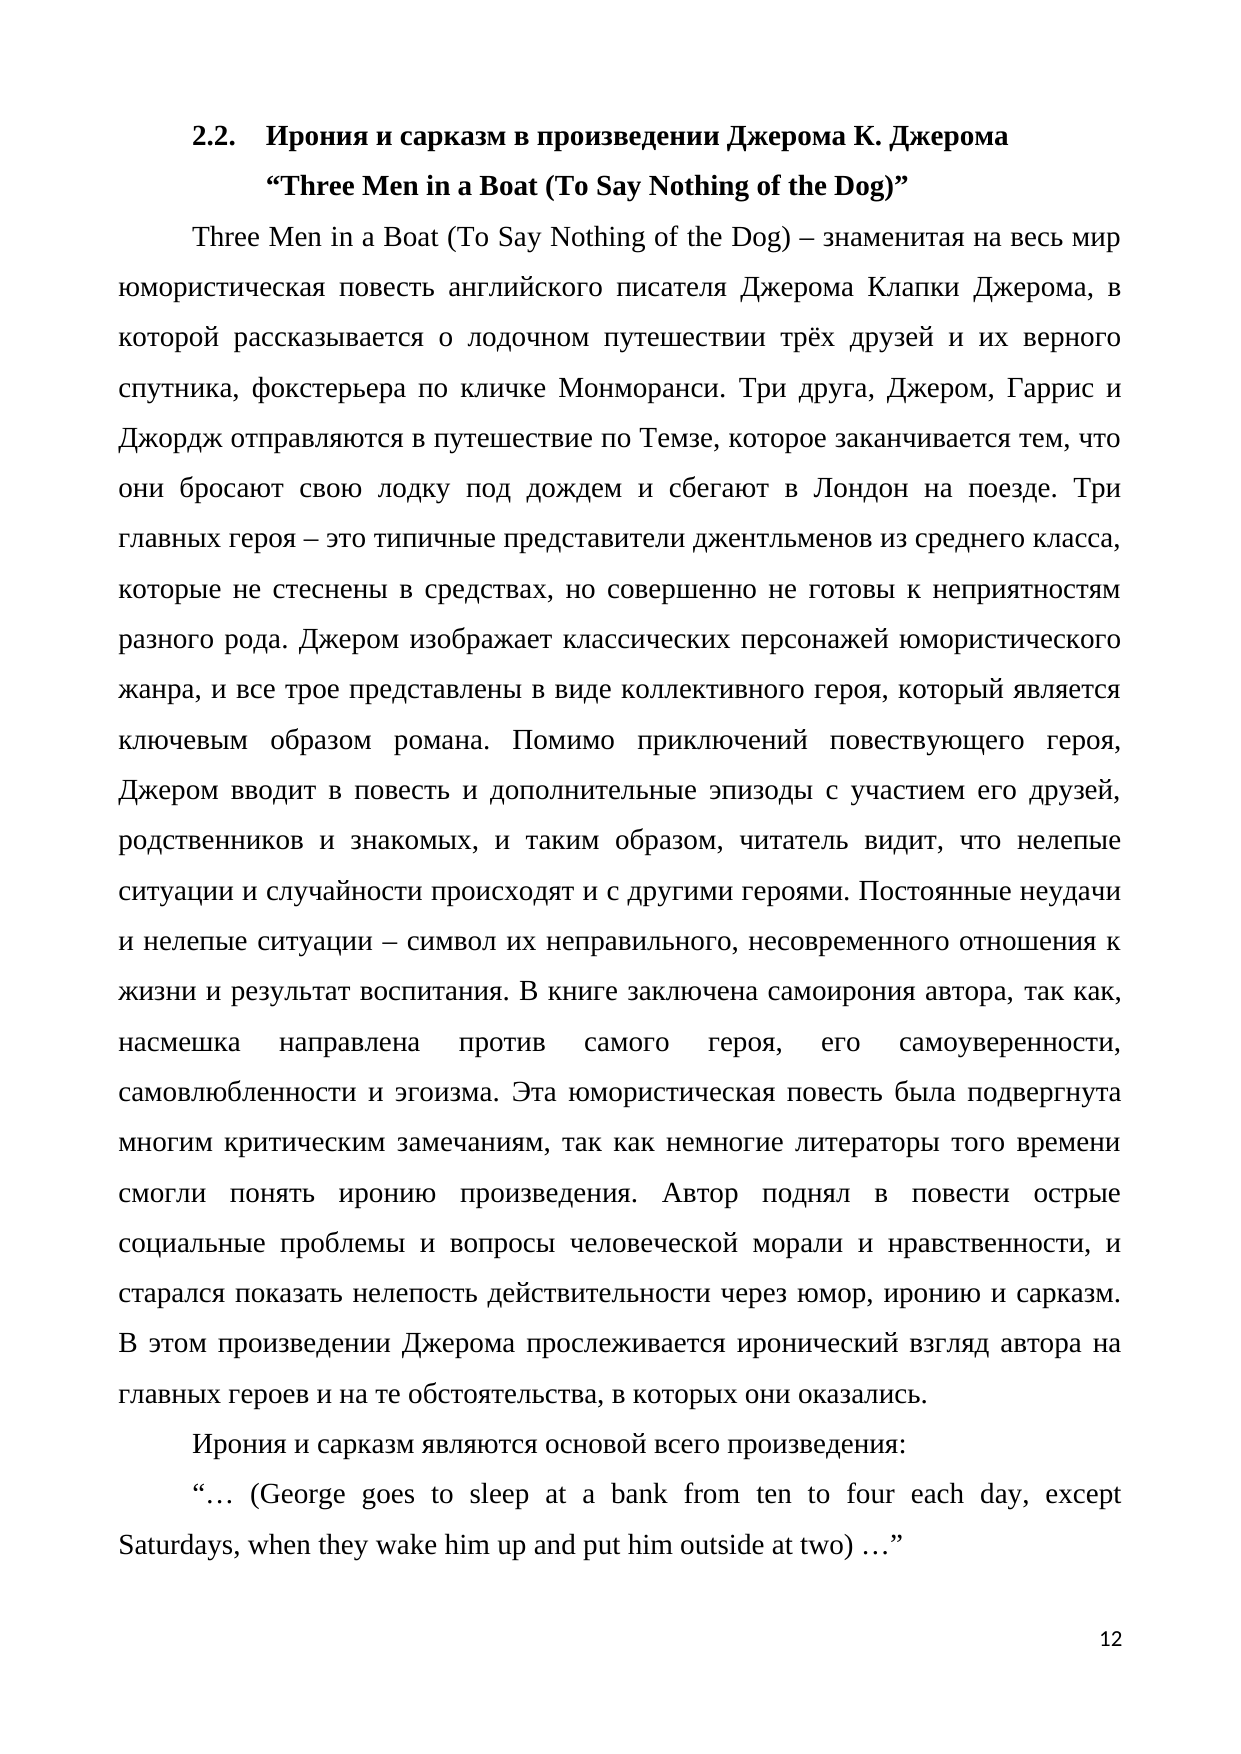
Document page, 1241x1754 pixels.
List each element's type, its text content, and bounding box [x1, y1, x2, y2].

text “Three Men in a Boat (To Say Nothing of the Dog)” [118, 168, 1122, 202]
text “… (George goes to sleep at a bank from ten to four each day, except Saturdays, when they wake him up and put him outside at two) …” [118, 1477, 1122, 1560]
text 2.2. Ирония и сарказм в произведении Джерома К. Джерома [118, 118, 1122, 152]
text Ирония и сарказм являются основой всего произведения: [118, 1426, 1122, 1460]
text Three Men in a Boat (To Say Nothing of the Dog) – знаменитая на весь мир юмористическая повесть английского писателя Джерома Клапки Джерома, в которой рассказывается о лодочном путешествии трёх друзей и их верного спутника, фокстерьера по кличке Монморанси. Три друга, Джером, Гаррис и Джордж отправляются в путешествие по Темзе, которое заканчивается тем, что они бросают свою лодку под дождем и сбегают в Лондон на поезде. Три главных героя – это типичные представители джентльменов из среднего класса, которые не стеснены в средствах, но совершенно не готовы к неприятностям разного рода. Джером изображает классических персонажей юмористического жанра, и все трое представлены в виде коллективного героя, который является ключевым образом романа. Помимо приключений повествующего героя, Джером вводит в повесть и дополнительные эпизоды с участием его друзей, родственников и знакомых, и таким образом, читатель видит, что нелепые ситуации и случайности происходят и с другими героями. Постоянные неудачи и нелепые ситуации – символ их неправильного, несовременного отношения к жизни и результат воспитания. В книге заключена самоирония автора, так как, насмешка направлена против самого героя, его самоуверенности, самовлюбленности и эгоизма. Эта юмористическая повесть была подвергнута многим критическим замечаниям, так как немногие литераторы того времени смогли понять иронию произведения. Автор поднял в повести острые социальные проблемы и вопросы человеческой морали и нравственности, и старался показать нелепость действительности через юмор, иронию и сарказм. В этом произведении Джерома прослеживается иронический взгляд автора на главных героев и на те обстоятельства, в которых они оказались. [118, 219, 1122, 1409]
